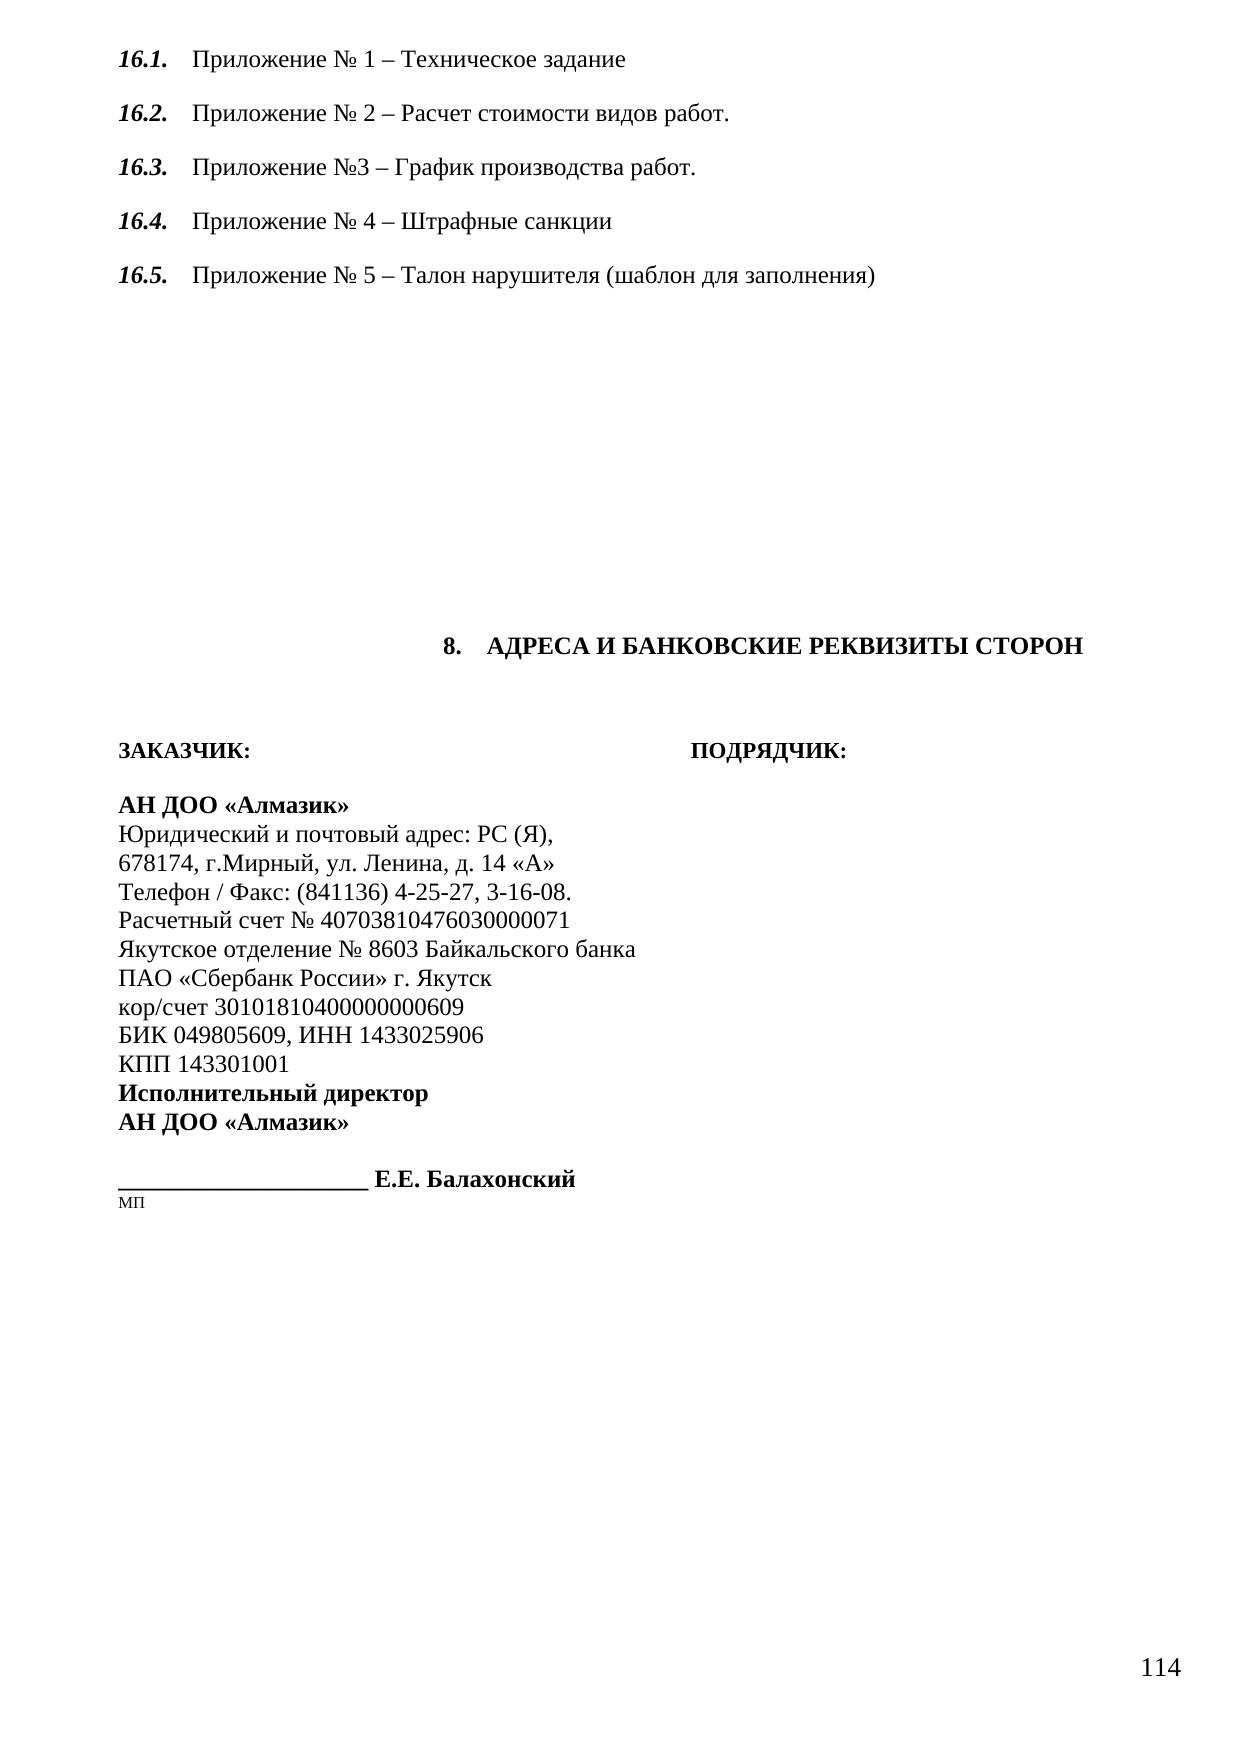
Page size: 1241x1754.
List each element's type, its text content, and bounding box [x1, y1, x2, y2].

list Приложение № 4 – Штрафные санкции [118, 206, 1181, 234]
list Приложение № 5 – Талон нарушителя (шаблон для заполнения) [118, 260, 1181, 288]
list АДРЕСА И БАНКОВСКИЕ РЕКВИЗИТЫ СТОРОН [443, 631, 1181, 660]
table_header ЗАКАЗЧИК: АН ДОО «Алмазик» Юридический и почтовый адрес: РС (Я), .Мирный, ул. Ленина, д. 14 «А» Телефон / Факс: (841136) 4-25-27, 3-16-08. Расчетный счет № 40703810476030000071 Якутское отделение № 8603 Байкальского банка ПАО «Сбербанк России» г. Якутск кор/счет 30101810400000000609 БИК 049805609, ИНН 1433025906 КПП 143301001 Исполнительный директор АН ДОО «Алмазик» ____________________ Е.Е. Балахонский МП [107, 711, 679, 1212]
table_header ПОДРЯДЧИК: [679, 711, 1191, 1212]
list Приложение № 2 – Расчет стоимости видов работ. [118, 98, 1181, 127]
list Приложение № 1 – Техническое задание [118, 44, 1181, 73]
list Приложение №3 – График производства работ. [118, 152, 1181, 181]
